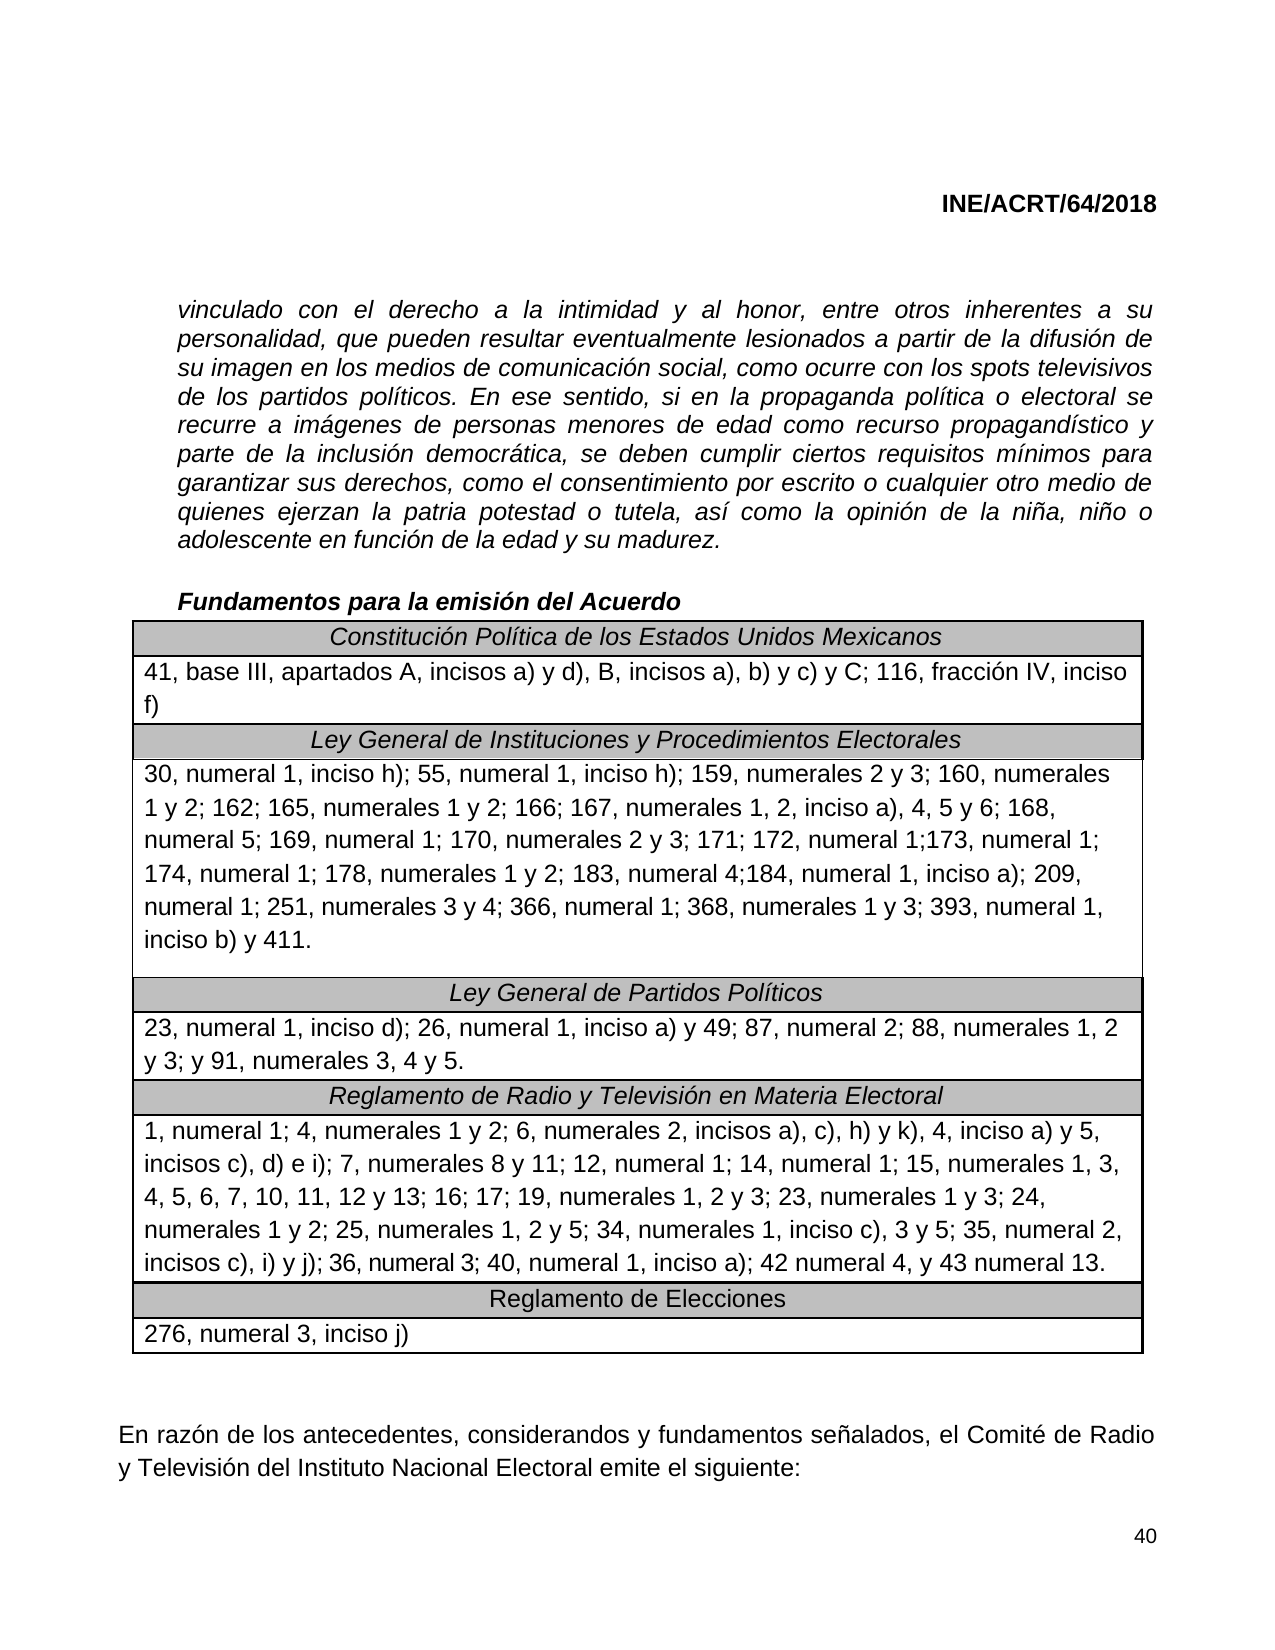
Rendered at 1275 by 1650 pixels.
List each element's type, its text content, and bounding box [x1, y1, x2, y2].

text Fundamentos para la emisión del Acuerdo [118, 587, 1157, 616]
table_cell 276, numeral 3, inciso j) [134, 1319, 1141, 1352]
table_cell 23, numeral 1, inciso d); 26, numeral 1, inciso a) y 49; 87, numeral 2; 88, numerales 1, 2 y 3; y 91, numerales 3, 4 y 5. [134, 1013, 1141, 1079]
table_cell Reglamento de Radio y Televisión en Materia Electoral [134, 1081, 1141, 1114]
table_cell Ley General de Instituciones y Procedimientos Electorales [134, 725, 1141, 758]
table_cell 41, base III, apartados A, incisos a) y d), B, incisos a), b) y c) y C; 116, fracción IV, inciso f) [134, 657, 1141, 723]
table_header Constitución Política de los Estados Unidos Mexicanos [134, 622, 1141, 655]
table_cell Ley General de Partidos Políticos [134, 978, 1141, 1011]
table_cell Reglamento de Elecciones [134, 1284, 1141, 1317]
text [177, 295, 1157, 554]
table_cell 1, numeral 1; 4, numerales 1 y 2; 6, numerales 2, incisos a), c), h) y k), 4, inciso a) y 5, incisos c), d) e i); 7, numerales 8 y 11; 12, numeral 1; 14, numeral 1; 15, numerales 1, 3, 4, 5, 6, 7, 10, 11, 12 y 13; 16; 17; 19, numerales 1, 2 y 3; 23, numerales 1 y 3; 24, numerales 1 y 2; 25, numerales 1, 2 y 5; 34, numerales 1, inciso c), 3 y 5; 35, numeral 2, incisos c), i) y j); 36, numeral 3; 40, numeral 1, inciso a); 42 numeral 4, y 43 numeral 13. [134, 1116, 1141, 1281]
text En razón de los antecedentes, considerandos y fundamentos señalados, el Comité de Radio y Televisión del Instituto Nacional Electoral emite el siguiente: [118, 1420, 1157, 1482]
table_cell 30, numeral 1, inciso h); 55, numeral 1, inciso h); 159, numerales 2 y 3; 160, numerales 1 y 2; 162; 165, numerales 1 y 2; 166; 167, numerales 1, 2, inciso a), 4, 5 y 6; 168, numeral 5; 169, numeral 1; 170, numerales 2 y 3; 171; 172, numeral 1;173, numeral 1; 174, numeral 1; 178, numerales 1 y 2; 183, numeral 4;184, numeral 1, inciso a); 209, numeral 1; 251, numerales 3 y 4; 366, numeral 1; 368, numerales 1 y 3; 393, numeral 1, inciso b) y 411. [133, 760, 1142, 977]
